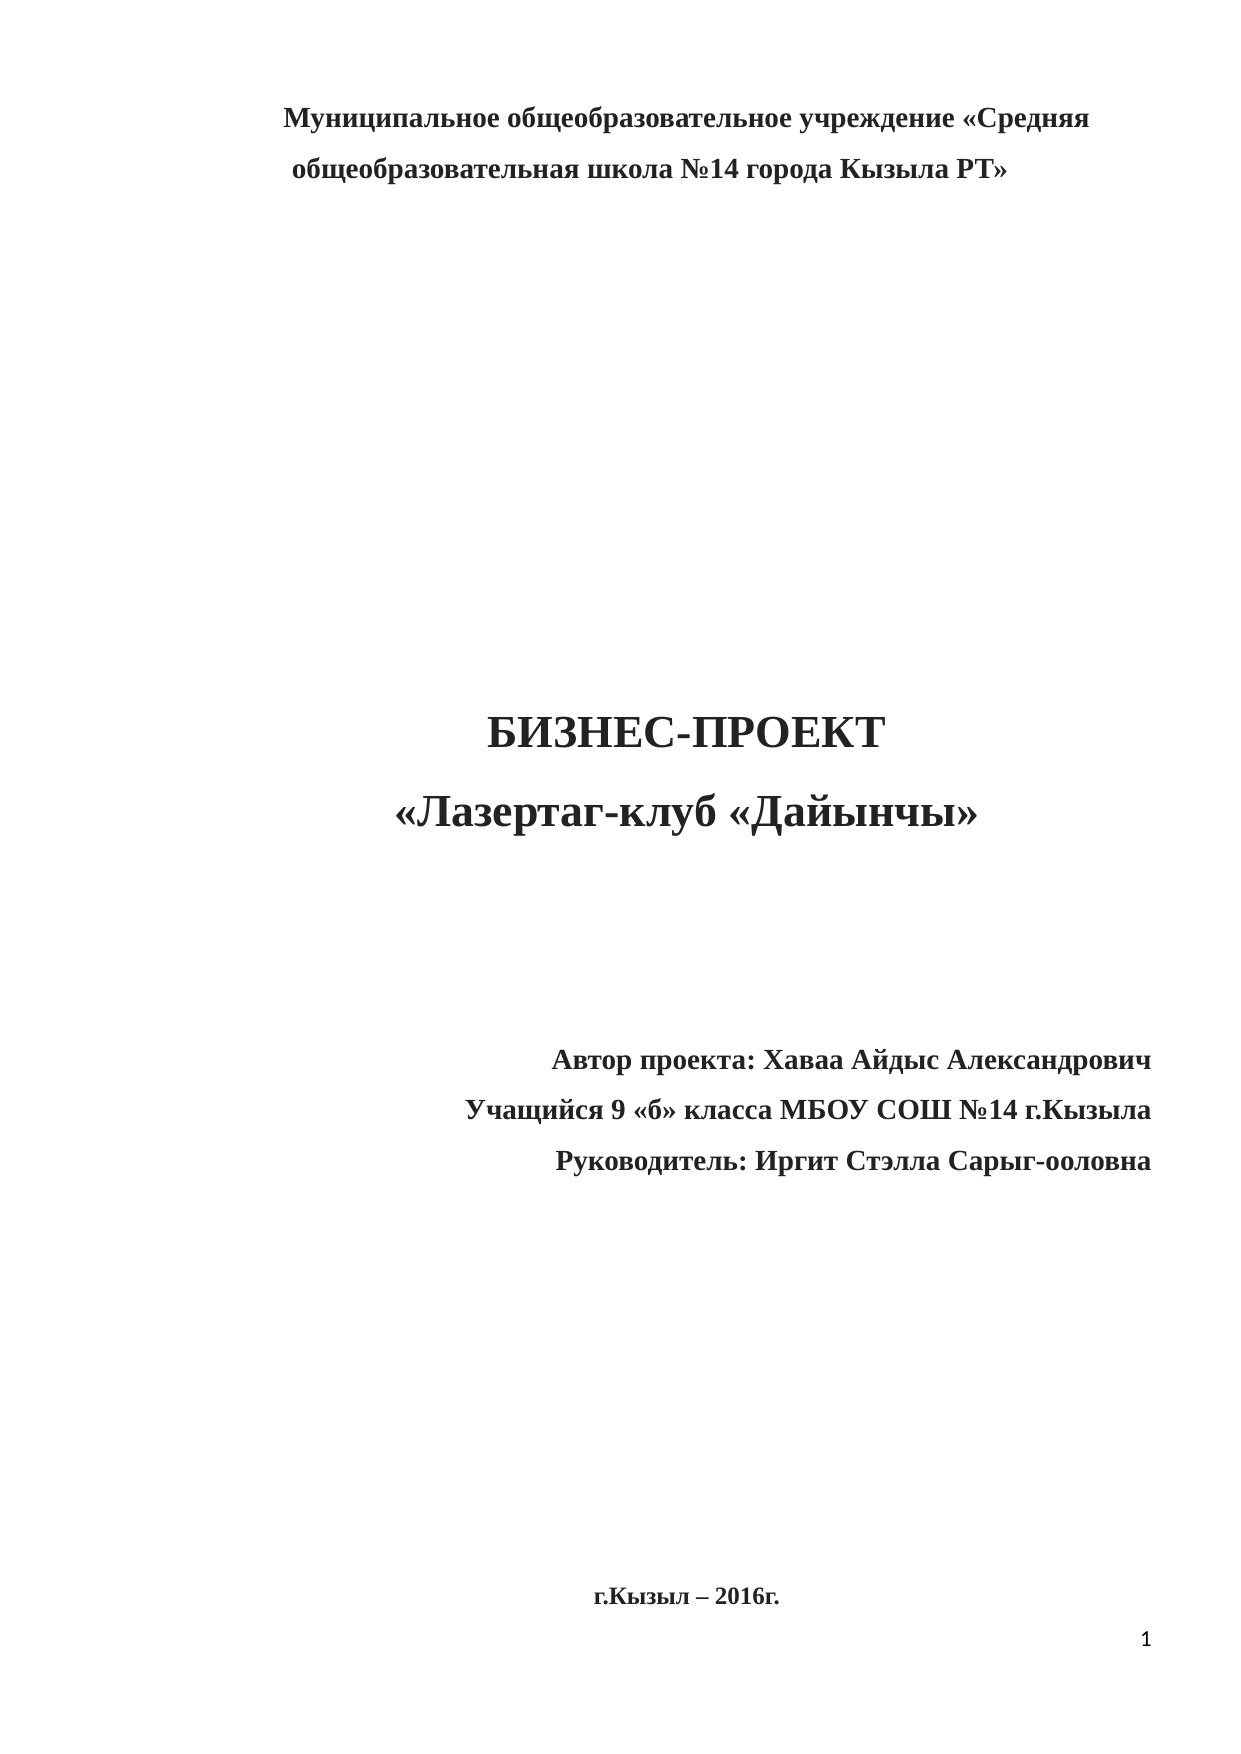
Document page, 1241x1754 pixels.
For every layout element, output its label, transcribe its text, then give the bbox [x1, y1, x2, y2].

text г.Кызыл – 2016г. [148, 1581, 1152, 1610]
text Муниципальное общеобразовательное учреждение «Средняя общеобразовательная школа №14 города Кызыла РТ» [148, 100, 1152, 184]
text БИЗНЕС-ПРОЕКТ [148, 704, 1152, 757]
text Автор проекта: Хаваа Айдыс Александрович [148, 1042, 1152, 1076]
text «Лазертаг-клуб «Дайынчы» [148, 783, 1152, 836]
text Учащийся 9 «б» класса МБОУ СОШ №14 г.Кызыла [148, 1092, 1152, 1126]
text Руководитель: Иргит Стэлла Сарыг-ооловна [148, 1143, 1152, 1176]
